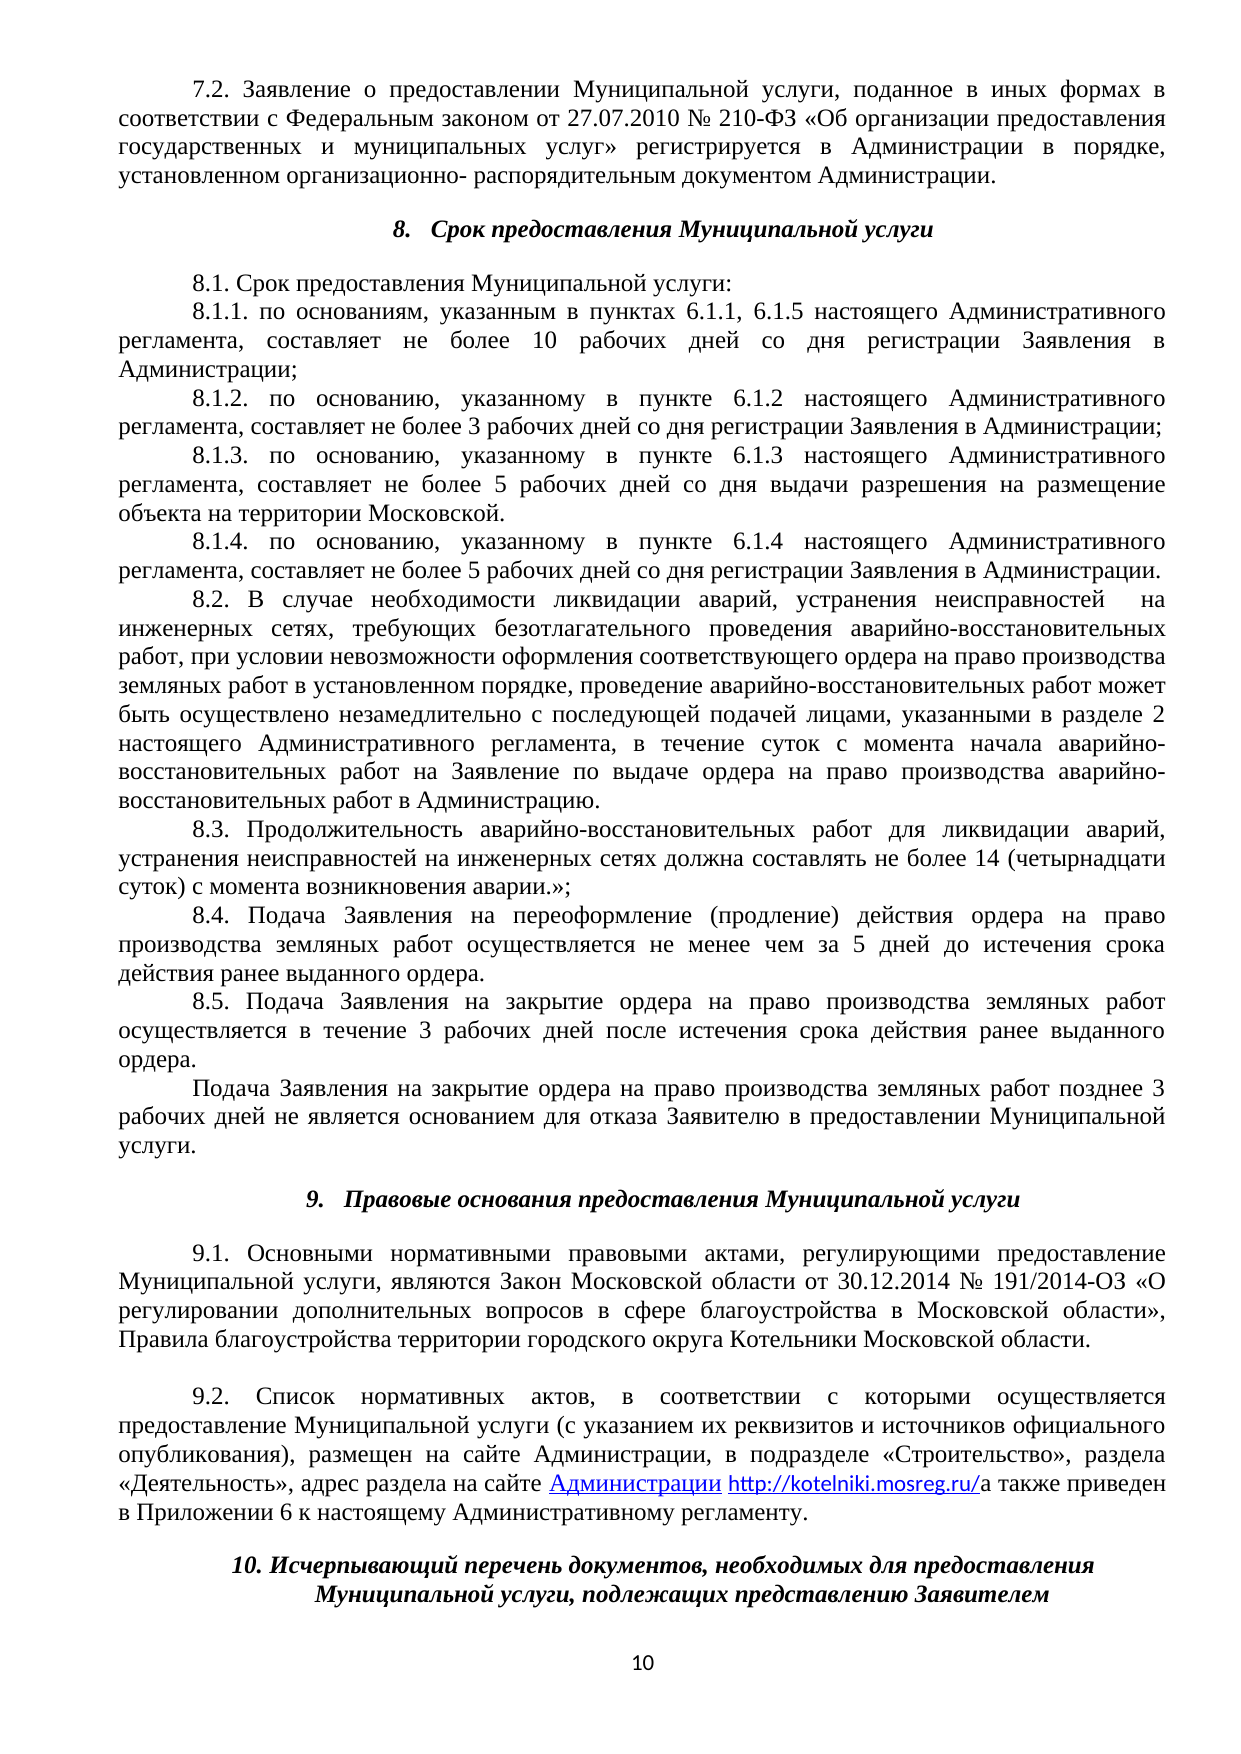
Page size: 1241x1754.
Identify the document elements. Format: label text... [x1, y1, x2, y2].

list 8.1. Срок предоставления Муниципальной услуги: [118, 268, 1167, 296]
list 7.2. Заявление о предоставлении Муниципальной услуги, поданное в иных формах в соответствии с Федеральным законом от 27.07.2010 № 210-ФЗ «Об организации предоставления государственных и муниципальных услуг» регистрируется в Администрации в порядке, установленном организационно- распорядительным документом Администрации. [118, 74, 1167, 189]
list 8.2. В случае необходимости ликвидации аварий, устранения неисправностей на инженерных сетях, требующих безотлагательного проведения аварийно-восстановительных работ, при условии невозможности оформления соответствующего ордера на право производства земляных работ в установленном порядке, проведение аварийно-восстановительных работ может быть осуществлено незамедлительно с последующей подачей лицами, указанными в разделе 2 настоящего Административного регламента, в течение суток с момента начала аварийно-восстановительных работ на Заявление по выдаче ордера на право производства аварийно-восстановительных работ в Администрацию. [118, 584, 1167, 814]
text Правовые основания предоставления Муниципальной услуги [162, 1184, 1167, 1213]
list 8.3. Продолжительность аварийно-восстановительных работ для ликвидации аварий, устранения неисправностей на инженерных сетях должна составлять не более 14 (четырнадцати суток) с момента возникновения аварии.»; [118, 814, 1167, 900]
list 8.1.1. по основаниям, указанным в пунктах 6.1.1, 6.1.5 настоящего Административного регламента, составляет не более 10 рабочих дней со дня регистрации Заявления в Администрации; [118, 296, 1167, 383]
text Срок предоставления Муниципальной услуги [162, 214, 1167, 243]
list 8.5. Подача Заявления на закрытие ордера на право производства земляных работ осуществляется в течение 3 рабочих дней после истечения срока действия ранее выданного ордера. [118, 986, 1167, 1073]
list Подача Заявления на закрытие ордера на право производства земляных работ позднее 3 рабочих дней не является основанием для отказа Заявителю в предоставлении Муниципальной услуги. [118, 1073, 1167, 1159]
list 9.2. Список нормативных актов, в соответствии с которыми осуществляется предоставление Муниципальной услуги (с указанием их реквизитов и источников официального опубликования), размещен на сайте Администрации, в подразделе «Строительство», раздела «Деятельность», адрес раздела на сайте Администрации http://kotelniki.mosreg.ru/а также приведен в Приложении 6 к настоящему Административному регламенту. [118, 1381, 1167, 1525]
text Исчерпывающий перечень документов, необходимых для предоставления Муниципальной услуги, подлежащих представлению Заявителем [162, 1550, 1167, 1608]
list 9.1. Основными нормативными правовыми актами, регулирующими предоставление Муниципальной услуги, являются Закон Московской области от 30.12.2014 № 191/2014-ОЗ «О регулировании дополнительных вопросов в сфере благоустройства в Московской области», Правила благоустройства территории городского округа Котельники Московской области. [118, 1238, 1167, 1353]
list 8.1.2. по основанию, указанному в пункте 6.1.2 настоящего Административного регламента, составляет не более 3 рабочих дней со дня регистрации Заявления в Администрации; [118, 383, 1167, 440]
list 8.1.4. по основанию, указанному в пункте 6.1.4 настоящего Административного регламента, составляет не более 5 рабочих дней со дня регистрации Заявления в Администрации. [118, 526, 1167, 584]
list 8.4. Подача Заявления на переоформление (продление) действия ордера на право производства земляных работ осуществляется не менее чем за 5 дней до истечения срока действия ранее выданного ордера. [118, 900, 1167, 986]
list 8.1.3. по основанию, указанному в пункте 6.1.3 настоящего Административного регламента, составляет не более 5 рабочих дней со дня выдачи разрешения на размещение объекта на территории Московской. [118, 440, 1167, 526]
